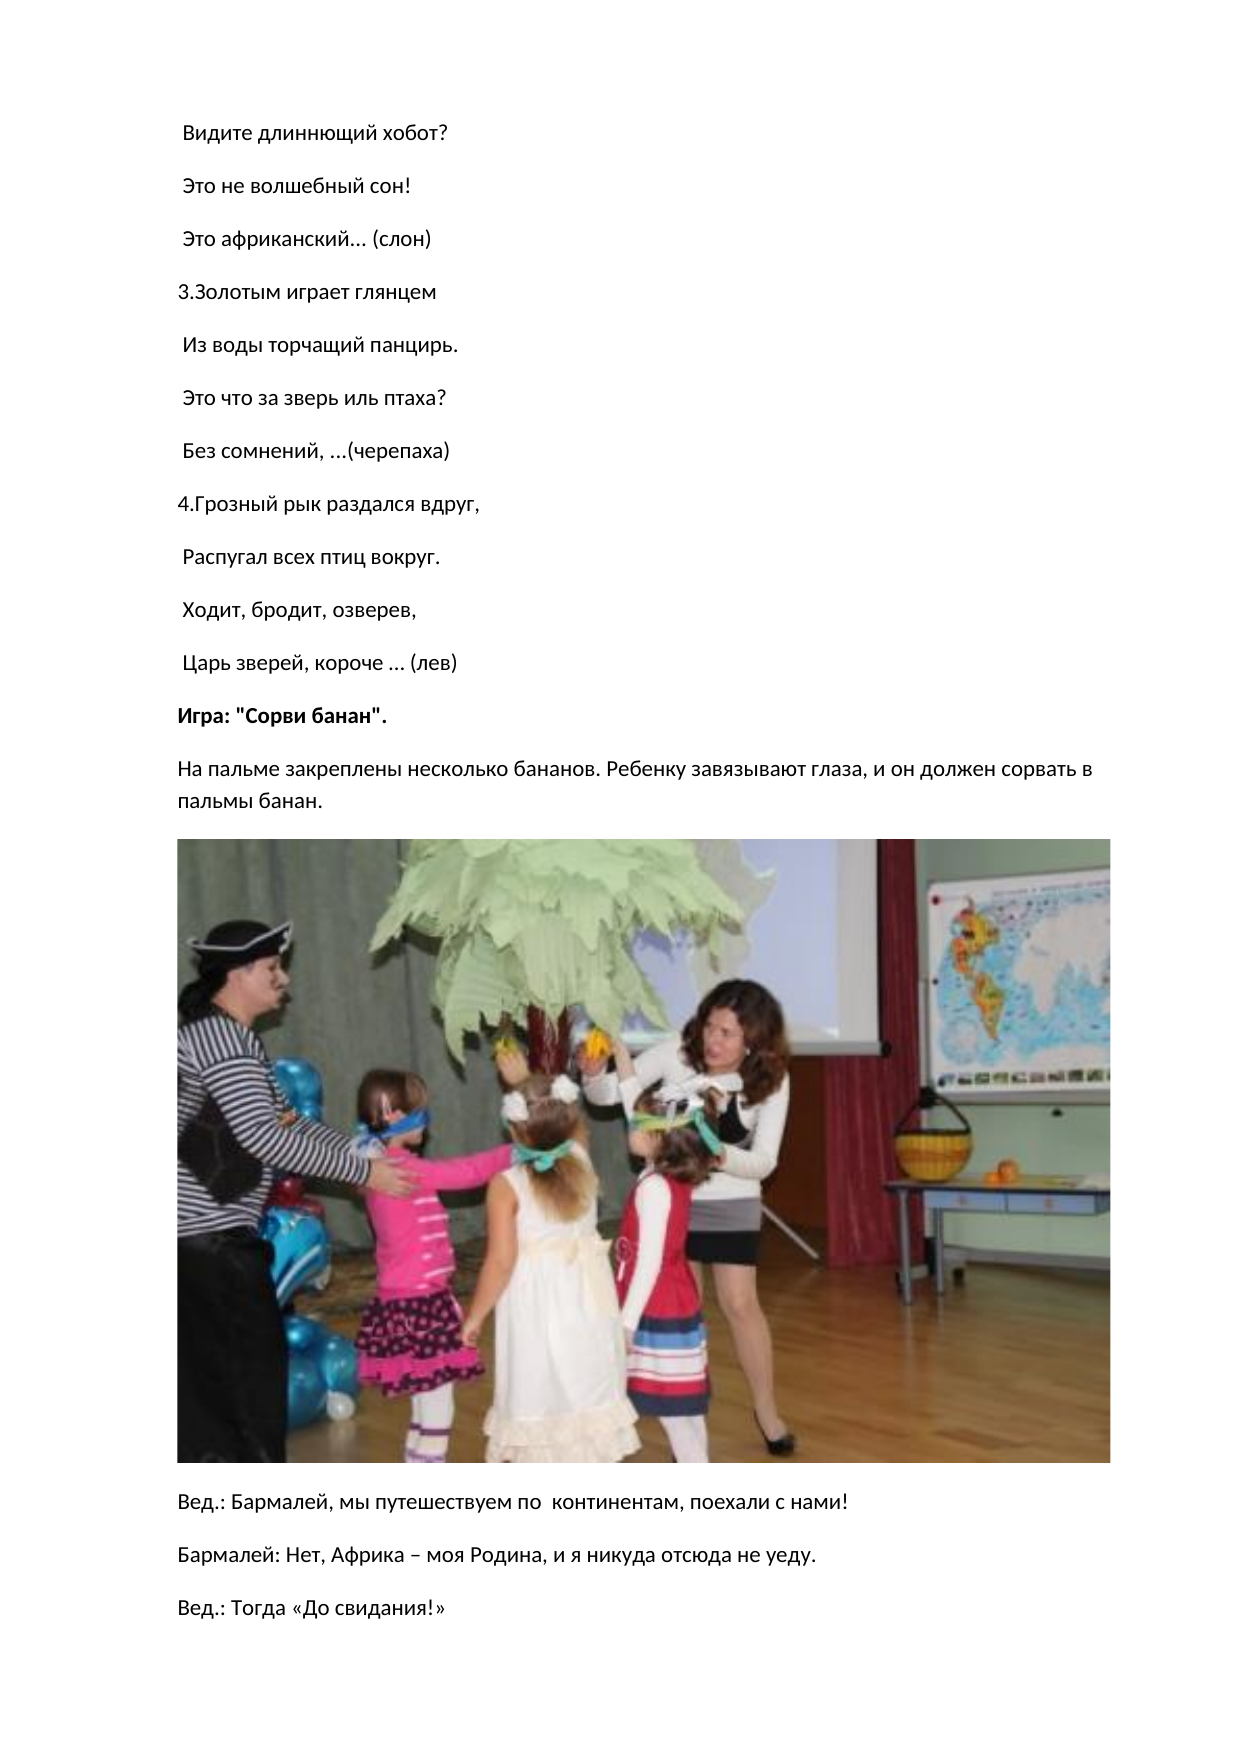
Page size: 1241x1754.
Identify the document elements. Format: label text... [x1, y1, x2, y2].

text Это африканский... (слон) [177, 224, 1152, 252]
text Бармалей: Нет, Африка – моя Родина, и я никуда отсюда не уеду. [177, 1541, 1152, 1568]
text Из воды торчащий панцирь. [177, 330, 1152, 358]
text 3.Золотым играет глянцем [177, 277, 1152, 305]
picture [177, 839, 1111, 1463]
text Это что за зверь иль птаха? [177, 383, 1152, 411]
text 4.Грозный рык раздался вдруг, [177, 489, 1152, 517]
text Видите длиннющий хобот? [177, 118, 1152, 146]
text Царь зверей, короче … (лев) [177, 648, 1152, 676]
text Без сомнений, ...(черепаха) [177, 436, 1152, 464]
text Вед.: Тогда «До свидания!» [177, 1593, 1152, 1622]
text Вед.: Бармалей, мы путешествуем по континентам, поехали с нами! [177, 1487, 1152, 1516]
text Игра: "Сорви банан". [177, 701, 1152, 729]
text Распугал всех птиц вокруг. [177, 542, 1152, 570]
text Это не волшебный сон! [177, 171, 1152, 199]
text Ходит, бродит, озверев, [177, 595, 1152, 623]
text На пальме закреплены несколько бананов. Ребенку завязывают глаза, и он должен сорвать в пальмы банан. [177, 754, 1152, 814]
